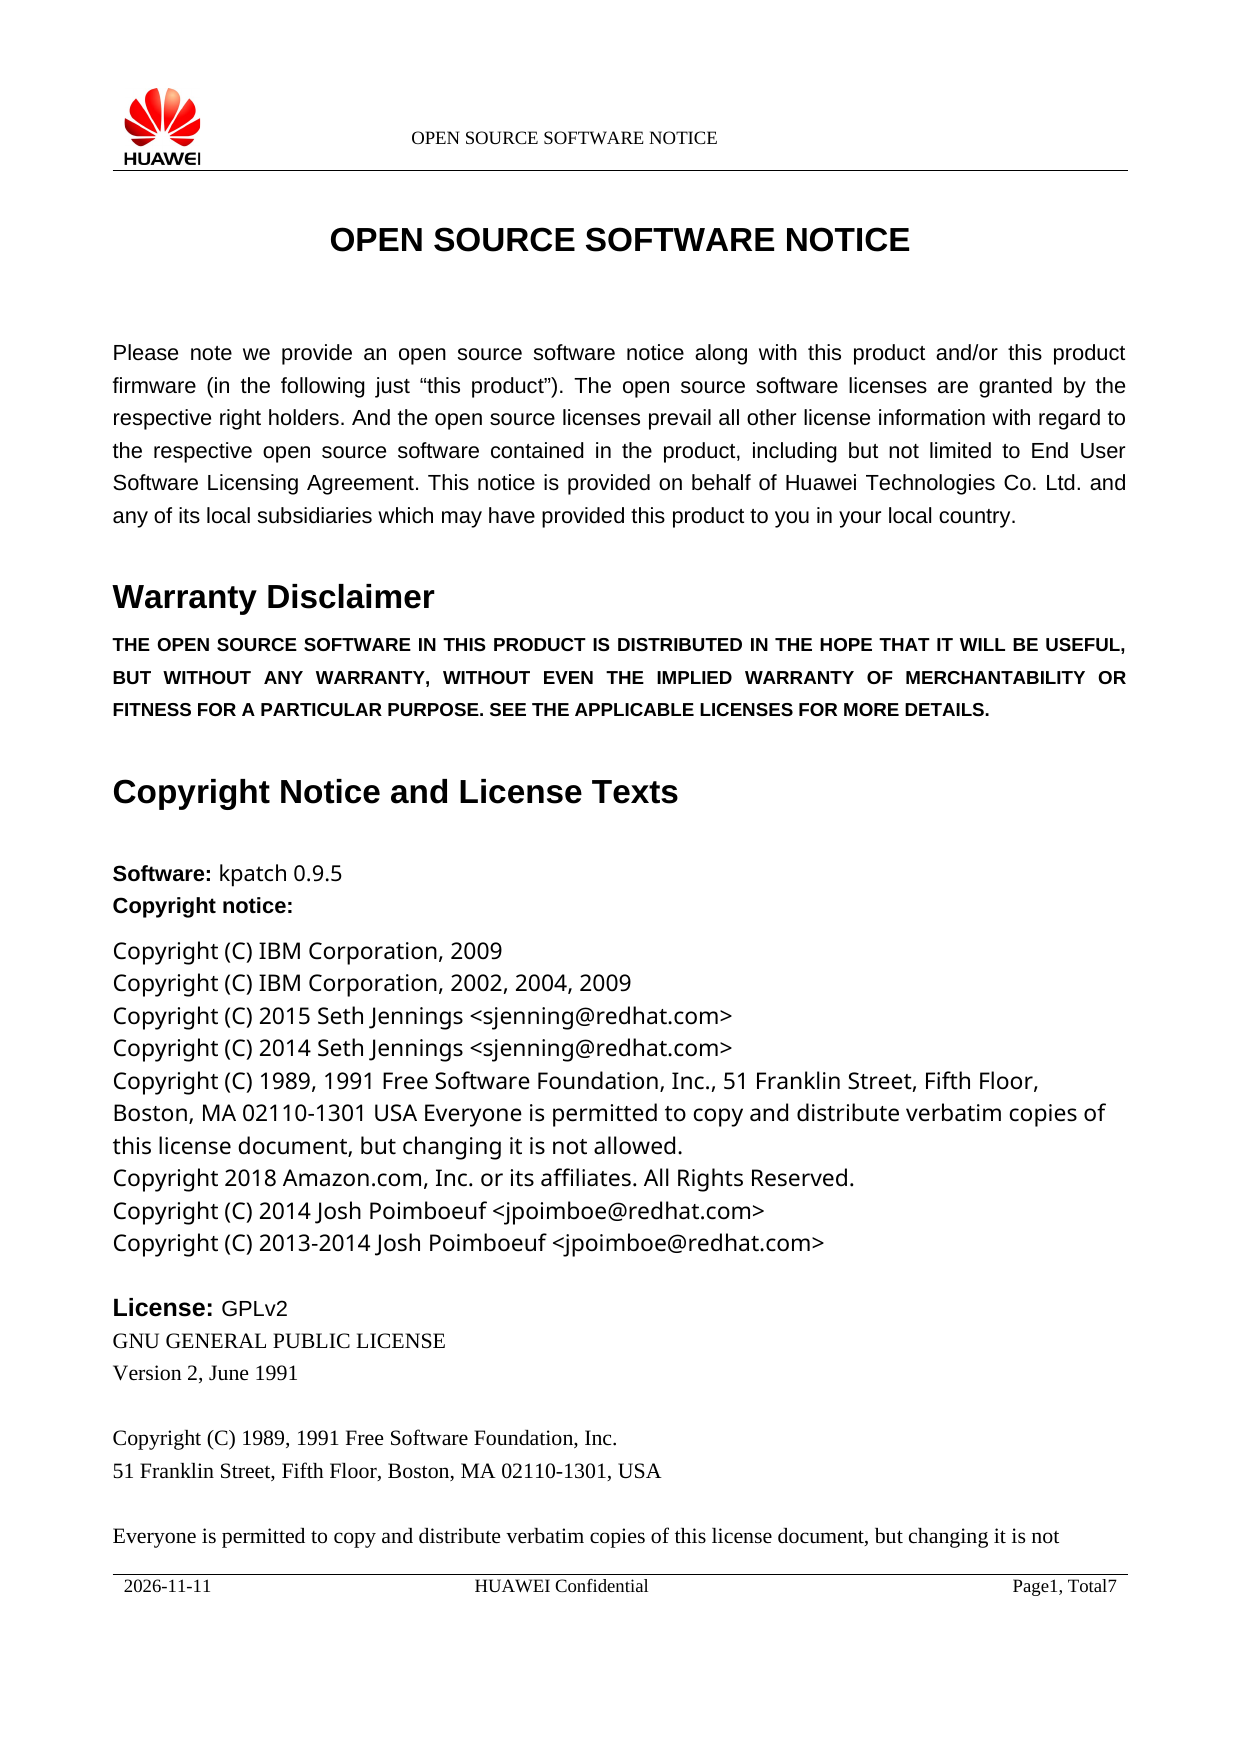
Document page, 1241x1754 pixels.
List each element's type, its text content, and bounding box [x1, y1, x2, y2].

text Copyright (C) IBM Corporation, 2009 Copyright (C) IBM Corporation, 2002, 2004, 2009 Copyright (C) 2015 Seth Jennings <sjenning@redhat.com> Copyright (C) 2014 Seth Jennings <sjenning@redhat.com> Copyright (C) 1989, 1991 Free Software Foundation, Inc., 51 Franklin Street, Fifth Floor, Boston, MA 02110-1301 USA Everyone is permitted to copy and distribute verbatim copies of this license document, but changing it is not allowed. Copyright 2018 Amazon.com, Inc. or its affiliates. All Rights Reserved. Copyright (C) 2014 Josh Poimboeuf <jpoimboe@redhat.com> Copyright (C) 2013-2014 Josh Poimboeuf <jpoimboe@redhat.com> [112, 934, 1128, 1291]
picture [124, 88, 201, 165]
text Warranty Disclaimer [112, 564, 1128, 629]
text Please note we provide an open source software notice along with this product and/or this product firmware (in the following just “this product”). The open source software licenses are granted by the respective right holders. And the open source licenses prevail all other license information with regard to the respective open source software contained in the product, including but not limited to End User Software Licensing Agreement. This notice is provided on behalf of Huawei Technologies Co. Ltd. and any of its local subsidiaries which may have provided this product to you in your local country. [112, 336, 1128, 531]
text Copyright notice: [112, 889, 1128, 921]
text Copyright Notice and License Texts [112, 759, 1128, 824]
text OPEN SOURCE SOFTWARE NOTICE [112, 206, 1128, 271]
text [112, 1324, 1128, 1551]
text License: GPLv2 [112, 1291, 1128, 1324]
title Software: kpatch 0.9.5 [112, 856, 1128, 889]
text The open source software in this product is distributed in the hope that it will be useful, but WITHOUT ANY WARRANTY, without even the implied warranty of MERCHANTABILITY or FITNESS FOR A PARTICULAR PURPOSE. See the applicable licenses for more details. [112, 629, 1128, 726]
